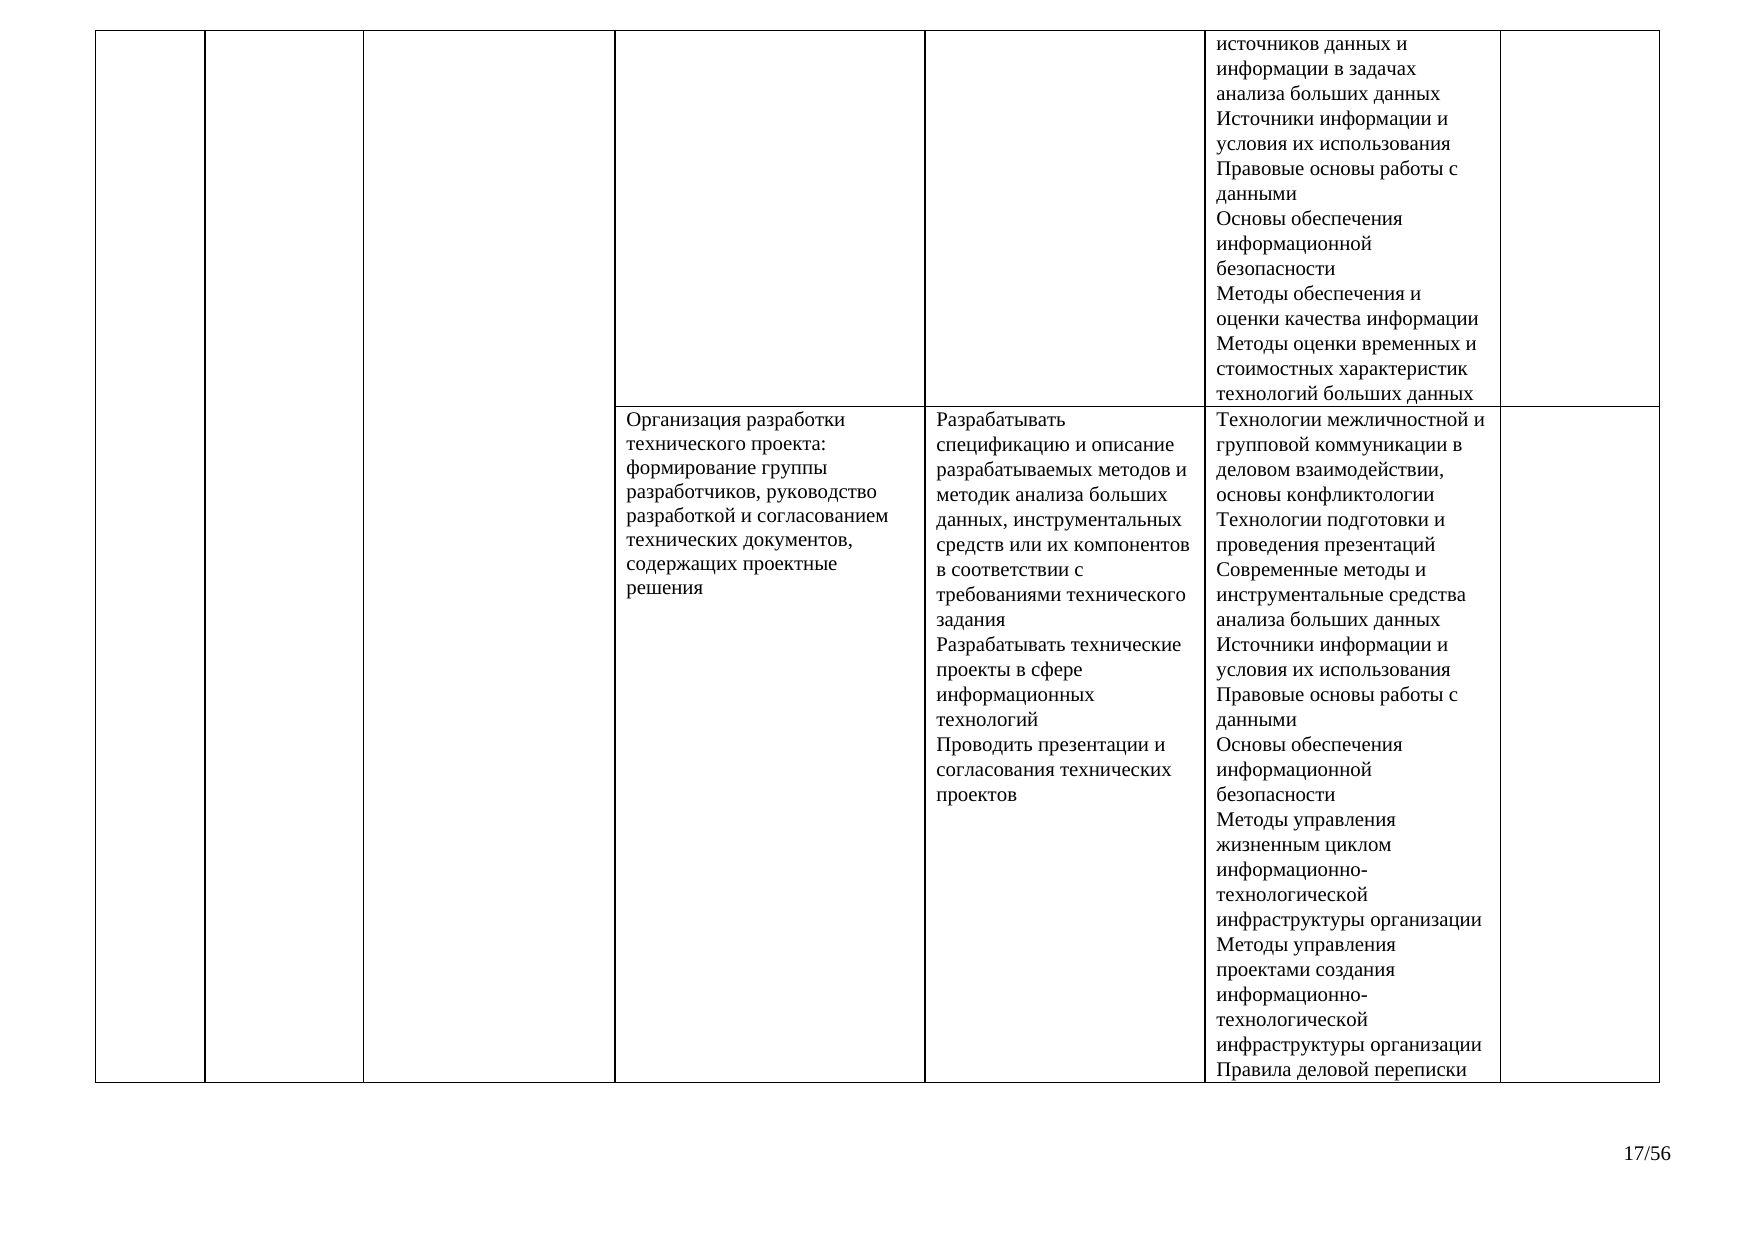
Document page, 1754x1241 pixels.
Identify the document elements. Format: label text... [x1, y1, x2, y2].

table_cell [1501, 407, 1659, 1082]
table_cell Технологии межличностной и групповой коммуникации в деловом взаимодействии, основы конфликтологии Технологии подготовки и проведения презентаций Современные методы и инструментальные средства анализа больших данных Источники информации и условия их использования Правовые основы работы с данными Основы обеспечения информационной безопасности Методы управления жизненным циклом информационно-технологической инфраструктуры организации Методы управления проектами создания информационно-технологической инфраструктуры организации Правила деловой переписки [1206, 407, 1500, 1082]
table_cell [926, 31, 1204, 406]
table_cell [1206, 31, 1500, 406]
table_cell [616, 31, 924, 406]
table_cell Организация разработки технического проекта: формирование группы разработчиков, руководство разработкой и согласованием технических документов, содержащих проектные решения [616, 407, 924, 1082]
table_cell [1501, 31, 1659, 406]
table_cell Разрабатывать спецификацию и описание разрабатываемых методов и методик анализа больших данных, инструментальных средств или их компонентов в соответствии с требованиями технического задания Разрабатывать технические проекты в сфере информационных технологий Проводить презентации и согласования технических проектов [926, 407, 1204, 1082]
